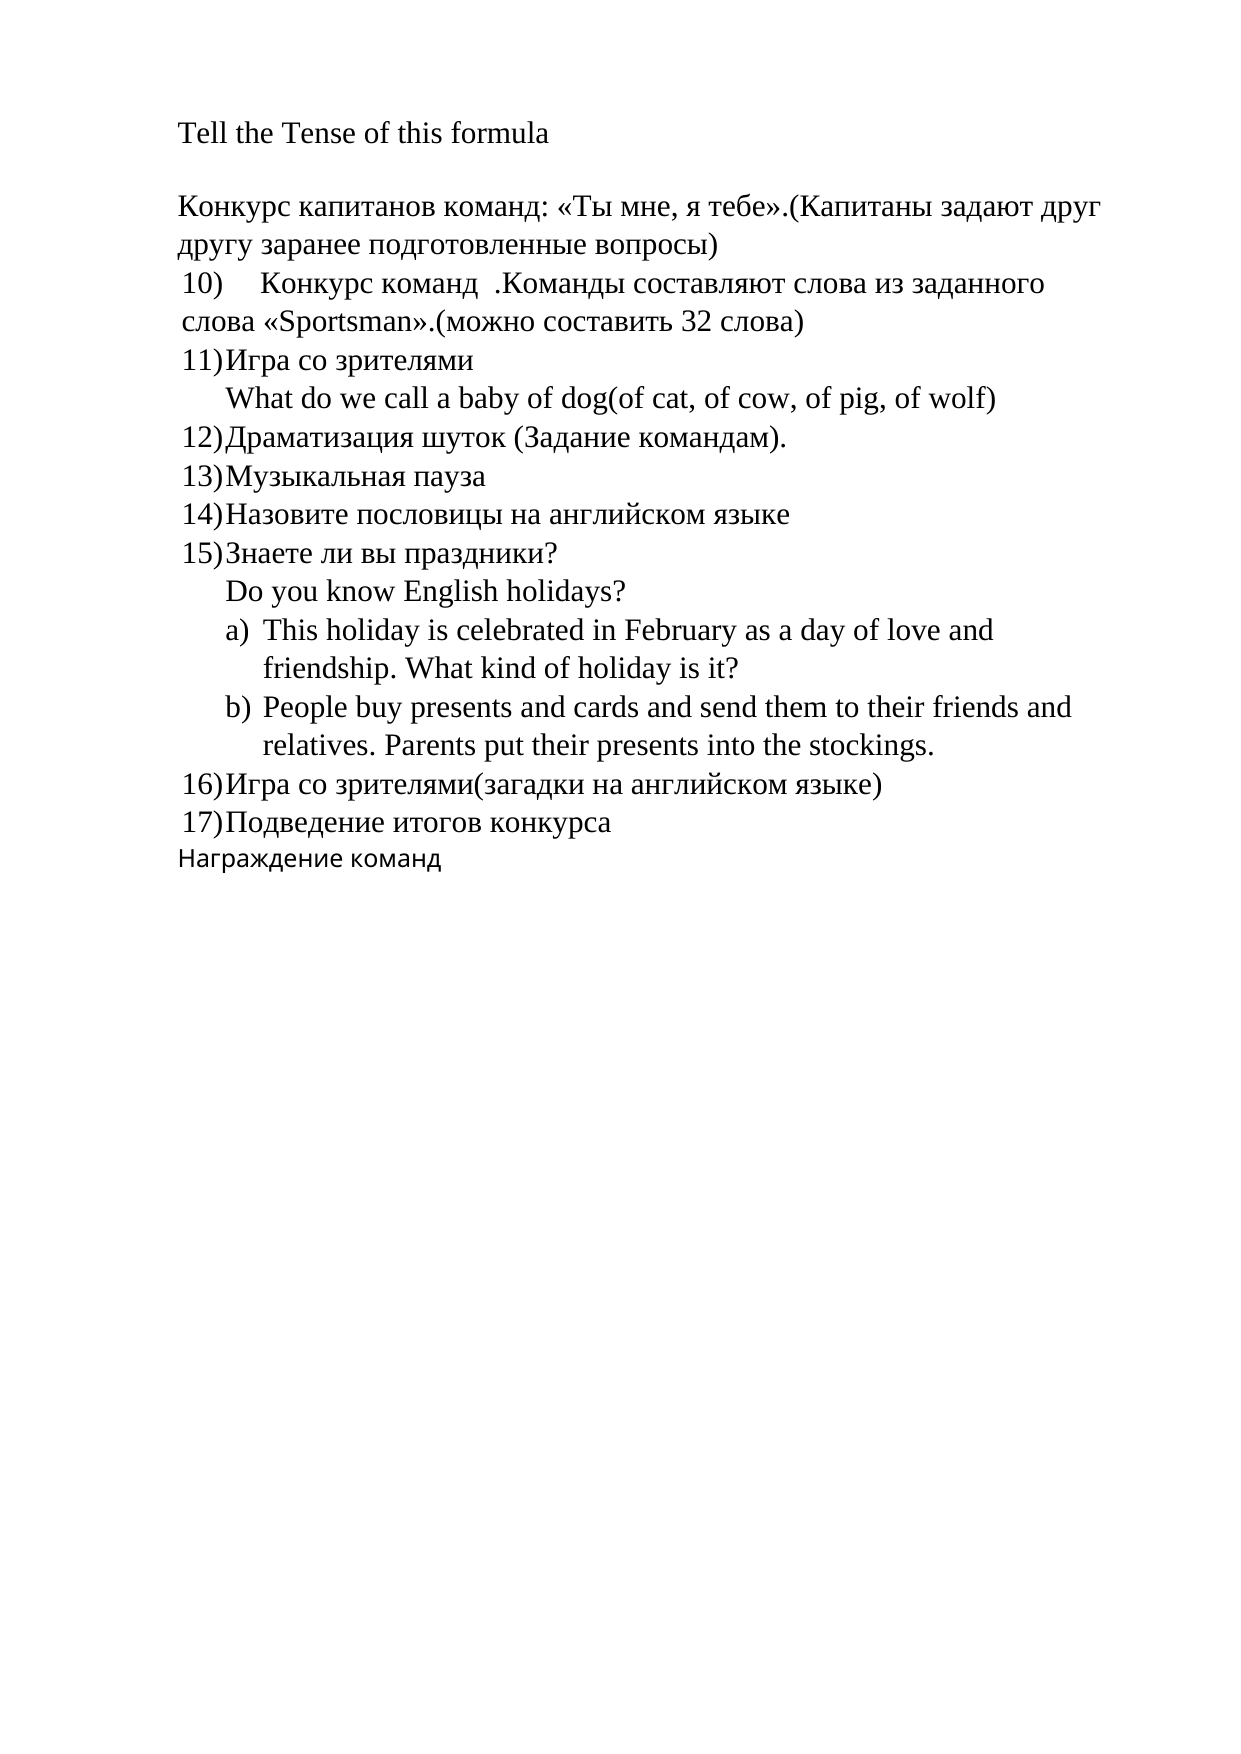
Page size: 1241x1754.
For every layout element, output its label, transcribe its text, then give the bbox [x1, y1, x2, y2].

list Драматизация шуток (Задание командам). [181, 417, 1120, 455]
list Конкурс команд .Команды составляют слова из заданного слова «Sportsman».(можно составить 32 слова) [181, 262, 1120, 339]
text Do you know English holidays? [225, 571, 1152, 609]
list Подведение итогов конкурса [181, 802, 1152, 841]
list Знаете ли вы праздники? [181, 532, 1152, 571]
list Игра со зрителями(загадки на английском языке) [181, 763, 1152, 802]
text Tell the Tense of this formula [177, 118, 1152, 149]
text What do we call a baby of dog(of cat, of cow, of pig, of wolf) [225, 378, 1152, 417]
list Назовите пословицы на английском языке [181, 494, 1152, 532]
text Конкурс капитанов команд: «Ты мне, я тебе».(Капитаны задают друг другу заранее подготовленные вопросы) [177, 185, 1152, 262]
list Игра со зрителями [181, 339, 1152, 378]
text Награждение команд [177, 841, 1152, 874]
list This holiday is celebrated in February as a day of love and friendship. What kind of holiday is it? [225, 609, 1120, 686]
list People buy presents and cards and send them to their friends and relatives. Parents put their presents into the stockings. [225, 686, 1120, 763]
list Музыкальная пауза [181, 455, 1152, 494]
